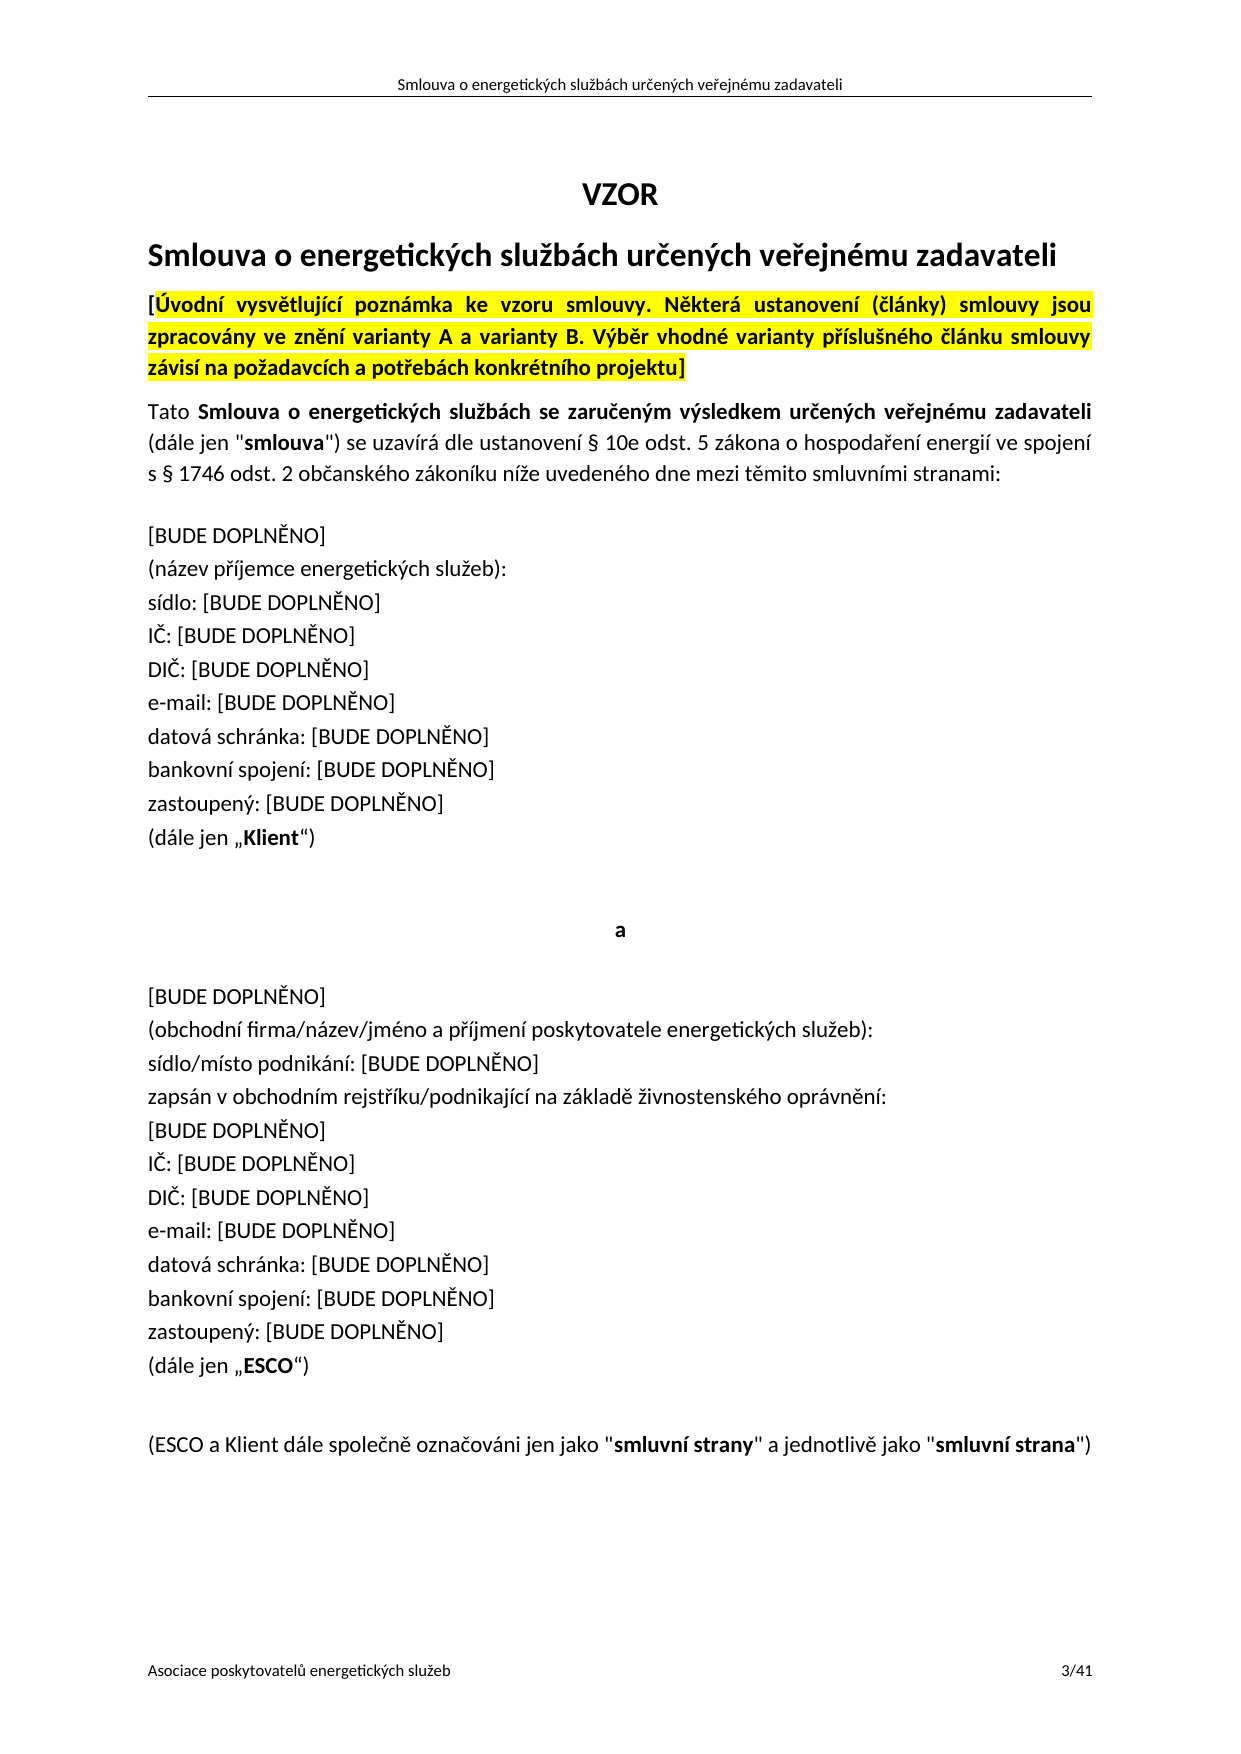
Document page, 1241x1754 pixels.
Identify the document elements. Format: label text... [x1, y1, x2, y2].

text (ESCO a Klient dále společně označováni jen jako "smluvní strany" a jednotlivě jako "smluvní strana") [148, 1430, 1092, 1458]
text [Úvodní vysvětlující poznámka ke vzoru smlouvy. Některá ustanovení (články) smlouvy jsou zpracovány ve znění varianty A a varianty B. Výběr vhodné varianty příslušného článku smlouvy závisí na požadavcích a potřebách konkrétního projektu] [148, 287, 1092, 322]
text DIČ: [BUDE DOPLNĚNO] [148, 1183, 1092, 1211]
text IČ: [BUDE DOPLNĚNO] [148, 1149, 1092, 1178]
text (dále jen „Klient“) [148, 823, 1092, 851]
text zapsán v obchodním rejstříku/podnikající na základě živnostenského oprávnění: [148, 1082, 1092, 1111]
text [BUDE DOPLNĚNO] [148, 982, 1092, 1010]
text Smlouva o energetických službách určených veřejnému zadavateli [148, 234, 1092, 275]
text zastoupený: [BUDE DOPLNĚNO] [148, 789, 1092, 817]
text datová schránka: [BUDE DOPLNĚNO] [148, 1250, 1092, 1278]
text DIČ: [BUDE DOPLNĚNO] [148, 655, 1092, 683]
text IČ: [BUDE DOPLNĚNO] [148, 621, 1092, 649]
text e-mail: [BUDE DOPLNĚNO] [148, 1217, 1092, 1245]
text bankovní spojení: [BUDE DOPLNĚNO] [148, 1284, 1092, 1312]
text datová schránka: [BUDE DOPLNĚNO] [148, 722, 1092, 750]
text [BUDE DOPLNĚNO] [148, 521, 1092, 549]
text (název příjemce energetických služeb): [148, 554, 1092, 582]
title VZOR [148, 173, 1092, 213]
text sídlo/místo podnikání: [BUDE DOPLNĚNO] [148, 1049, 1092, 1077]
text sídlo: [BUDE DOPLNĚNO] [148, 588, 1092, 616]
text a [148, 915, 1092, 943]
text Tato Smlouva o energetických službách se zaručeným výsledkem určených veřejnému zadavateli (dále jen "smlouva") se uzavírá dle ustanovení § 10e odst. 5 zákona o hospodaření energií ve spojení s § 1746 odst. 2 občanského zákoníku níže uvedeného dne mezi těmito smluvními stranami: [148, 393, 1092, 487]
text zastoupený: [BUDE DOPLNĚNO] [148, 1317, 1092, 1345]
text [BUDE DOPLNĚNO] [148, 1116, 1092, 1144]
text (obchodní firma/název/jméno a příjmení poskytovatele energetických služeb): [148, 1015, 1092, 1043]
text e-mail: [BUDE DOPLNĚNO] [148, 688, 1092, 717]
text [Úvodní vysvětlující poznámka ke vzoru smlouvy. Některá ustanovení (články) smlouvy jsou zpracovány ve znění varianty A a varianty B. Výběr vhodné varianty příslušného článku smlouvy závisí na požadavcích a potřebách konkrétního projektu] [148, 350, 1092, 381]
text (dále jen „ESCO“) [148, 1351, 1092, 1379]
text bankovní spojení: [BUDE DOPLNĚNO] [148, 756, 1092, 784]
